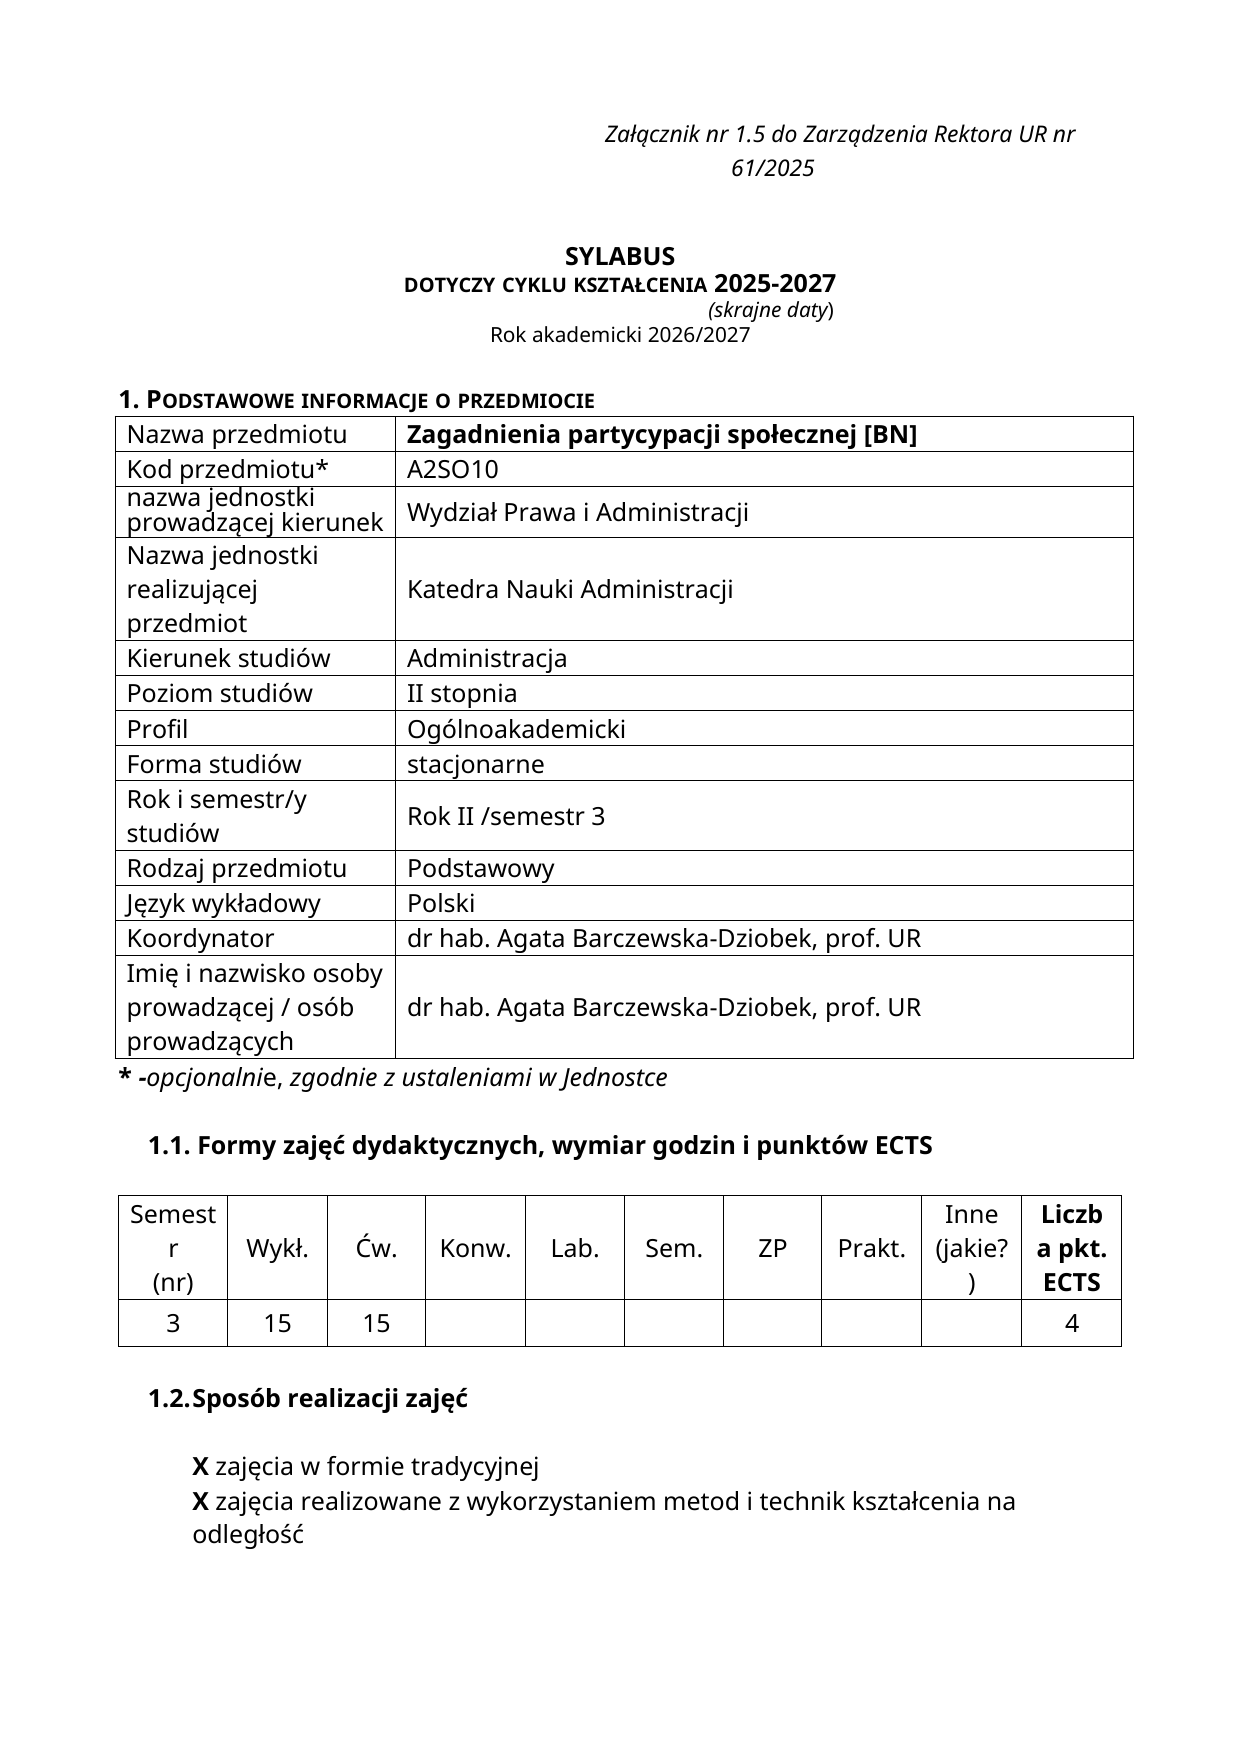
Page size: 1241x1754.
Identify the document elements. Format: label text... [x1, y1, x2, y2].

table_header ZP [724, 1196, 821, 1299]
table_cell 3 [119, 1300, 227, 1346]
table_cell Administracja [396, 641, 1133, 675]
table_cell Forma studiów [116, 746, 395, 780]
table_cell Profil [116, 711, 395, 745]
table_cell nazwa jednostki prowadzącej kierunek [116, 487, 395, 537]
text SYLABUS [118, 238, 1122, 272]
text Załącznik nr 1.5 do Zarządzenia Rektora UR nr 61/2025 [487, 118, 1122, 183]
table_header Konw. [426, 1196, 525, 1299]
table_cell Rok i semestr/y studiów [116, 781, 395, 849]
table_cell Podstawowy [396, 851, 1133, 885]
table_cell [822, 1300, 921, 1346]
table_header Ćw. [328, 1196, 425, 1299]
text X zajęcia realizowane z wykorzystaniem metod i technik kształcenia na odległość [192, 1483, 1122, 1551]
text X zajęcia w formie tradycyjnej [192, 1449, 1122, 1483]
table_cell [922, 1300, 1021, 1346]
table_cell Kierunek studiów [116, 641, 395, 675]
table_header Semestr (nr) [119, 1196, 227, 1299]
table_cell 15 [228, 1300, 327, 1346]
table_cell Polski [396, 886, 1133, 920]
table_header Liczba pkt. ECTS [1022, 1196, 1121, 1299]
table_cell Rodzaj przedmiotu [116, 851, 395, 885]
table_cell Kod przedmiotu* [116, 452, 395, 486]
table_header Zagadnienia partycypacji społecznej [BN] [396, 417, 1133, 451]
table_cell Katedra Nauki Administracji [396, 538, 1133, 640]
table_header Lab. [526, 1196, 624, 1299]
table_cell II stopnia [396, 676, 1133, 710]
table_cell 4 [1022, 1300, 1121, 1346]
table_cell Nazwa jednostki realizującej przedmiot [116, 538, 395, 640]
table_header Nazwa przedmiotu [116, 417, 395, 451]
table_cell stacjonarne [396, 746, 1133, 780]
table_header Sem. [625, 1196, 723, 1299]
table_header Inne (jakie?) [922, 1196, 1021, 1299]
text dotyczy cyklu kształcenia 2025-2027 [118, 272, 1122, 297]
table_cell Poziom studiów [116, 676, 395, 710]
table_cell Wydział Prawa i Administracji [396, 487, 1133, 537]
table_cell Rok II /semestr 3 [396, 781, 1133, 849]
table_cell 15 [328, 1300, 425, 1346]
table_header Prakt. [822, 1196, 921, 1299]
table_cell dr hab. Agata Barczewska-Dziobek, prof. UR [396, 956, 1133, 1058]
table_cell [426, 1300, 525, 1346]
text (skrajne daty) [634, 297, 1122, 322]
table_cell Ogólnoakademicki [396, 711, 1133, 745]
table_cell Język wykładowy [116, 886, 395, 920]
table_cell [724, 1300, 821, 1346]
table_cell [625, 1300, 723, 1346]
table_cell A2SO10 [396, 452, 1133, 486]
table_cell Imię i nazwisko osoby prowadzącej / osób prowadzących [116, 956, 395, 1058]
text 1.2. Sposób realizacji zajęć [148, 1381, 1122, 1415]
text Rok akademicki 2026/2027 [118, 322, 1122, 347]
text 1. Podstawowe informacje o przedmiocie [118, 381, 1122, 416]
text 1.1. Formy zajęć dydaktycznych, wymiar godzin i punktów ECTS [148, 1127, 1122, 1161]
text * -opcjonalnie, zgodnie z ustaleniami w Jednostce [118, 1059, 1122, 1093]
table_cell [526, 1300, 624, 1346]
table_cell dr hab. Agata Barczewska-Dziobek, prof. UR [396, 921, 1133, 955]
table_cell Koordynator [116, 921, 395, 955]
table_header Wykł. [228, 1196, 327, 1299]
